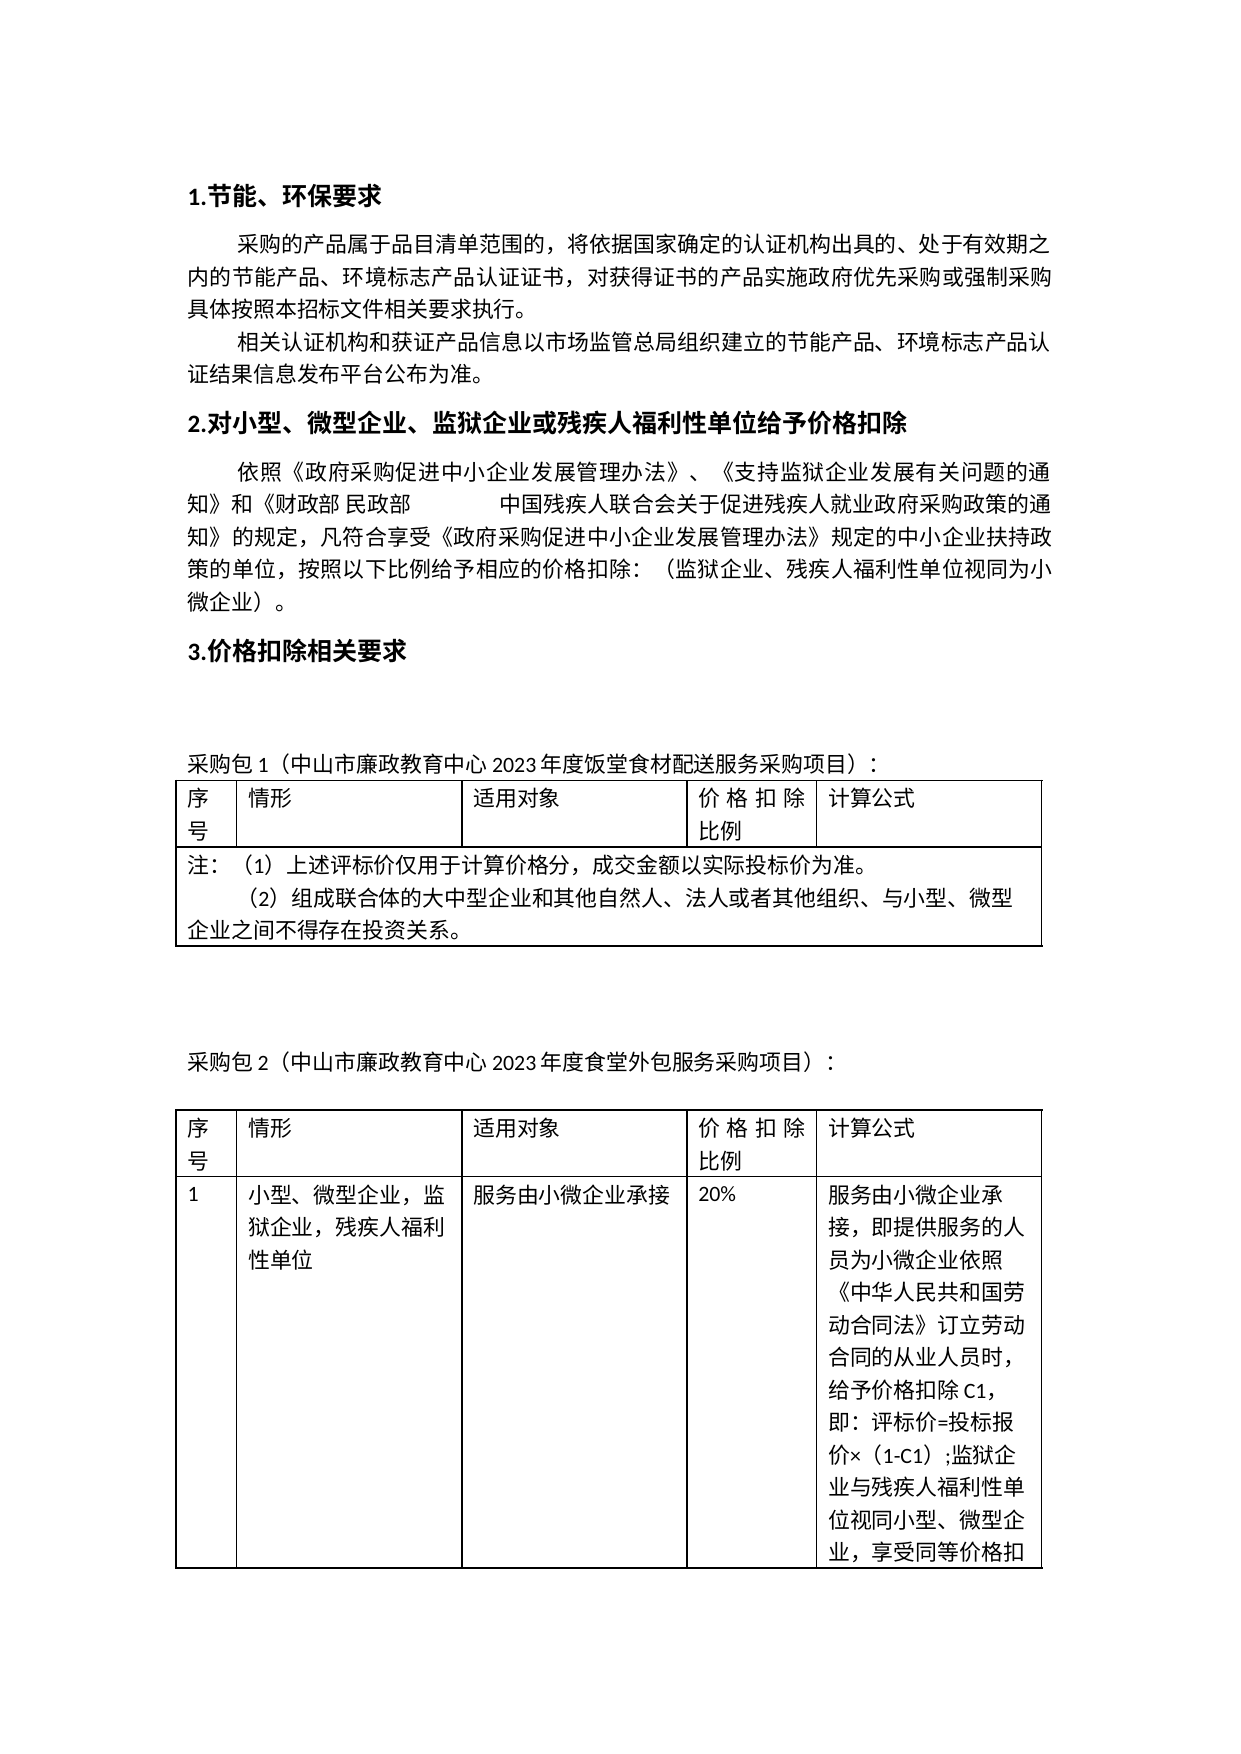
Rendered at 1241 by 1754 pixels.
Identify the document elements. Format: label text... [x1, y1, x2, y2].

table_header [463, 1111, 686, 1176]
text 3.价格扣除相关要求 [187, 617, 1053, 682]
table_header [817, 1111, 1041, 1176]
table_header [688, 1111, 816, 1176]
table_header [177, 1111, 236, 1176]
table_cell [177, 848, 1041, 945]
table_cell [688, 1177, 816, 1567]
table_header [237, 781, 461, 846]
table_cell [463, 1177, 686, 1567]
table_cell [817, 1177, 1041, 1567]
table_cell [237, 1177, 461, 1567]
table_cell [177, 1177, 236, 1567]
text 1.节能、环保要求 [187, 162, 1053, 227]
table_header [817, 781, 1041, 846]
text 采购的产品属于品目清单范围的，将依据国家确定的认证机构出具的、处于有效期之内的节能产品、环境标志产品认证证书，对获得证书的产品实施政府优先采购或强制采购，具体按照本招标文件相关要求执行。 [187, 227, 1053, 324]
text 相关认证机构和获证产品信息以市场监管总局组织建立的节能产品、环境标志产品认证结果信息发布平台公布为准。 [187, 324, 1053, 389]
text 采购包1（中山市廉政教育中心2023年度饭堂食材配送服务采购项目）： [187, 747, 1053, 779]
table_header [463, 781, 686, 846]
text 依照《政府采购促进中小企业发展管理办法》、《支持监狱企业发展有关问题的通知》和《财政部 民政部 中国残疾人联合会关于促进残疾人就业政府采购政策的通知》的规定，凡符合享受《政府采购促进中小企业发展管理办法》规定的中小企业扶持政策的单位，按照以下比例给予相应的价格扣除：（监狱企业、残疾人福利性单位视同为小、微企业）。 [187, 454, 1053, 617]
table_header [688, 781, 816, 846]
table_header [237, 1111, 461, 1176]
text 2.对小型、微型企业、监狱企业或残疾人福利性单位给予价格扣除 [187, 389, 1053, 454]
text 采购包2（中山市廉政教育中心2023年度食堂外包服务采购项目）： [187, 1044, 1053, 1077]
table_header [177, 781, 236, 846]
